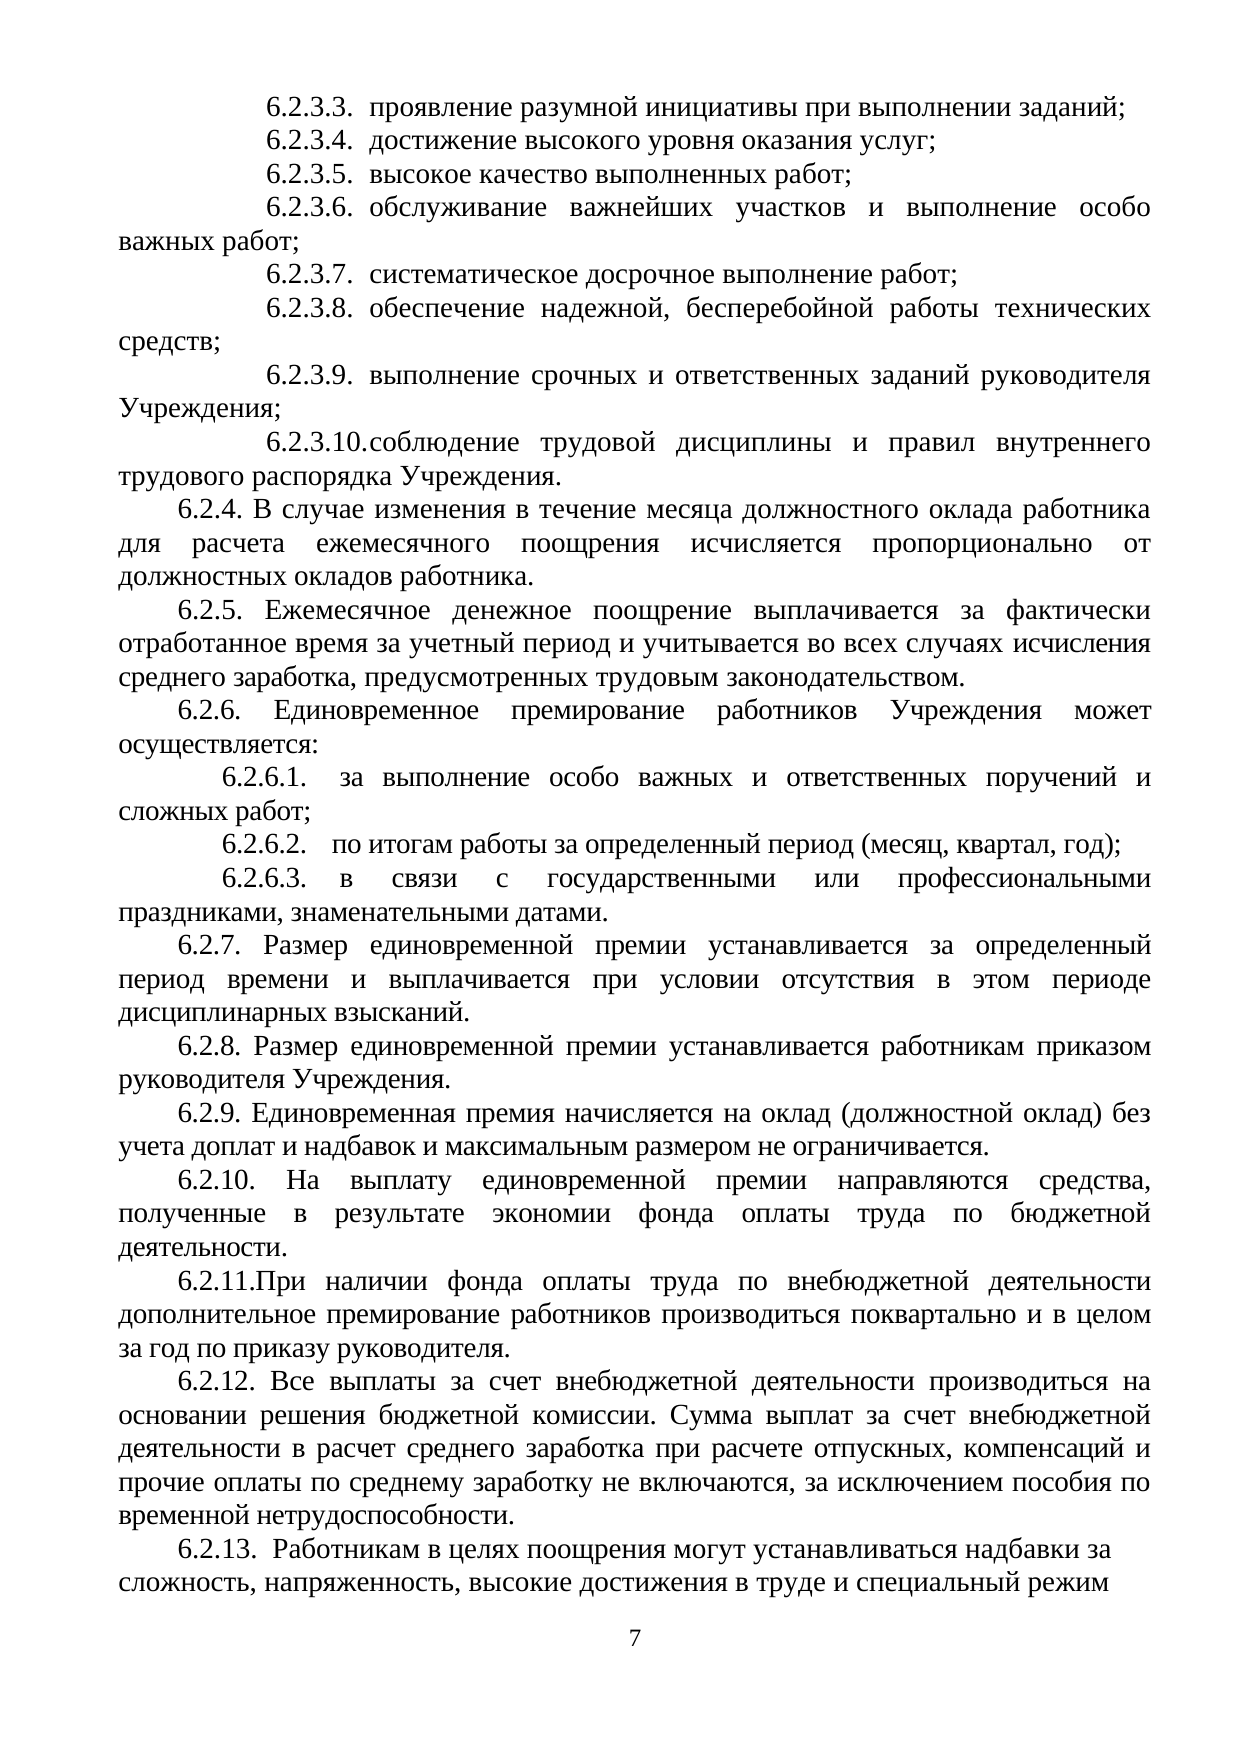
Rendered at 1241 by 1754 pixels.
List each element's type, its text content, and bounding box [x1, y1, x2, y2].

text 6.2.6. Единовременное премирование работников Учреждения может осуществляется: [118, 692, 1152, 759]
list выполнение срочных и ответственных заданий руководителя Учреждения; [118, 357, 1152, 424]
list обслуживание важнейших участков и выполнение особо важных работ; [118, 189, 1152, 256]
list высокое качество выполненных работ; [118, 156, 1152, 189]
list проявление разумной инициативы при выполнении заданий; [118, 89, 1152, 122]
text 6.2.9. Единовременная премия начисляется на оклад (должностной оклад) без учета доплат и надбавок и максимальным размером не ограничивается. [118, 1095, 1152, 1162]
text 6.2.7. Размер единовременной премии устанавливается за определенный период времени и выплачивается при условии отсутствия в этом периоде дисциплинарных взысканий. [118, 927, 1152, 1028]
text 6.2.12. Все выплаты за счет внебюджетной деятельности производиться на основании решения бюджетной комиссии. Сумма выплат за счет внебюджетной деятельности в расчет среднего заработка при расчете отпускных, компенсаций и прочие оплаты по среднему заработку не включаются, за исключением пособия по временной нетрудоспособности. [118, 1363, 1152, 1531]
list достижение высокого уровня оказания услуг; [118, 122, 1152, 156]
list за выполнение особо важных и ответственных поручений и сложных работ; [118, 759, 1152, 827]
text 6.2.11.При наличии фонда оплаты труда по внебюджетной деятельности дополнительное премирование работников производиться поквартально и в целом за год по приказу руководителя. [118, 1263, 1152, 1363]
text 6.2.5. Ежемесячное денежное поощрение выплачивается за фактически отработанное время за учетный период и учитывается во всех случаях исчисления среднего заработка, предусмотренных трудовым законодательством. [118, 592, 1152, 692]
text 6.2.10. На выплату единовременной премии направляются средства, полученные в результате экономии фонда оплаты труда по бюджетной деятельности. [118, 1162, 1152, 1263]
text 6.2.4. В случае изменения в течение месяца должностного оклада работника для расчета ежемесячного поощрения исчисляется пропорционально от должностных окладов работника. [118, 491, 1152, 592]
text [118, 1531, 1152, 1598]
list по итогам работы за определенный период (месяц, квартал, год); [118, 827, 1152, 860]
text 6.2.8. Размер единовременной премии устанавливается работникам приказом руководителя Учреждения. [118, 1028, 1152, 1095]
list в связи с государственными или профессиональными праздниками, знаменательными датами. [118, 860, 1152, 927]
list обеспечение надежной, бесперебойной работы технических средств; [118, 290, 1152, 357]
list систематическое досрочное выполнение работ; [118, 256, 1152, 290]
list соблюдение трудовой дисциплины и правил внутреннего трудового распорядка Учреждения. [118, 424, 1152, 491]
